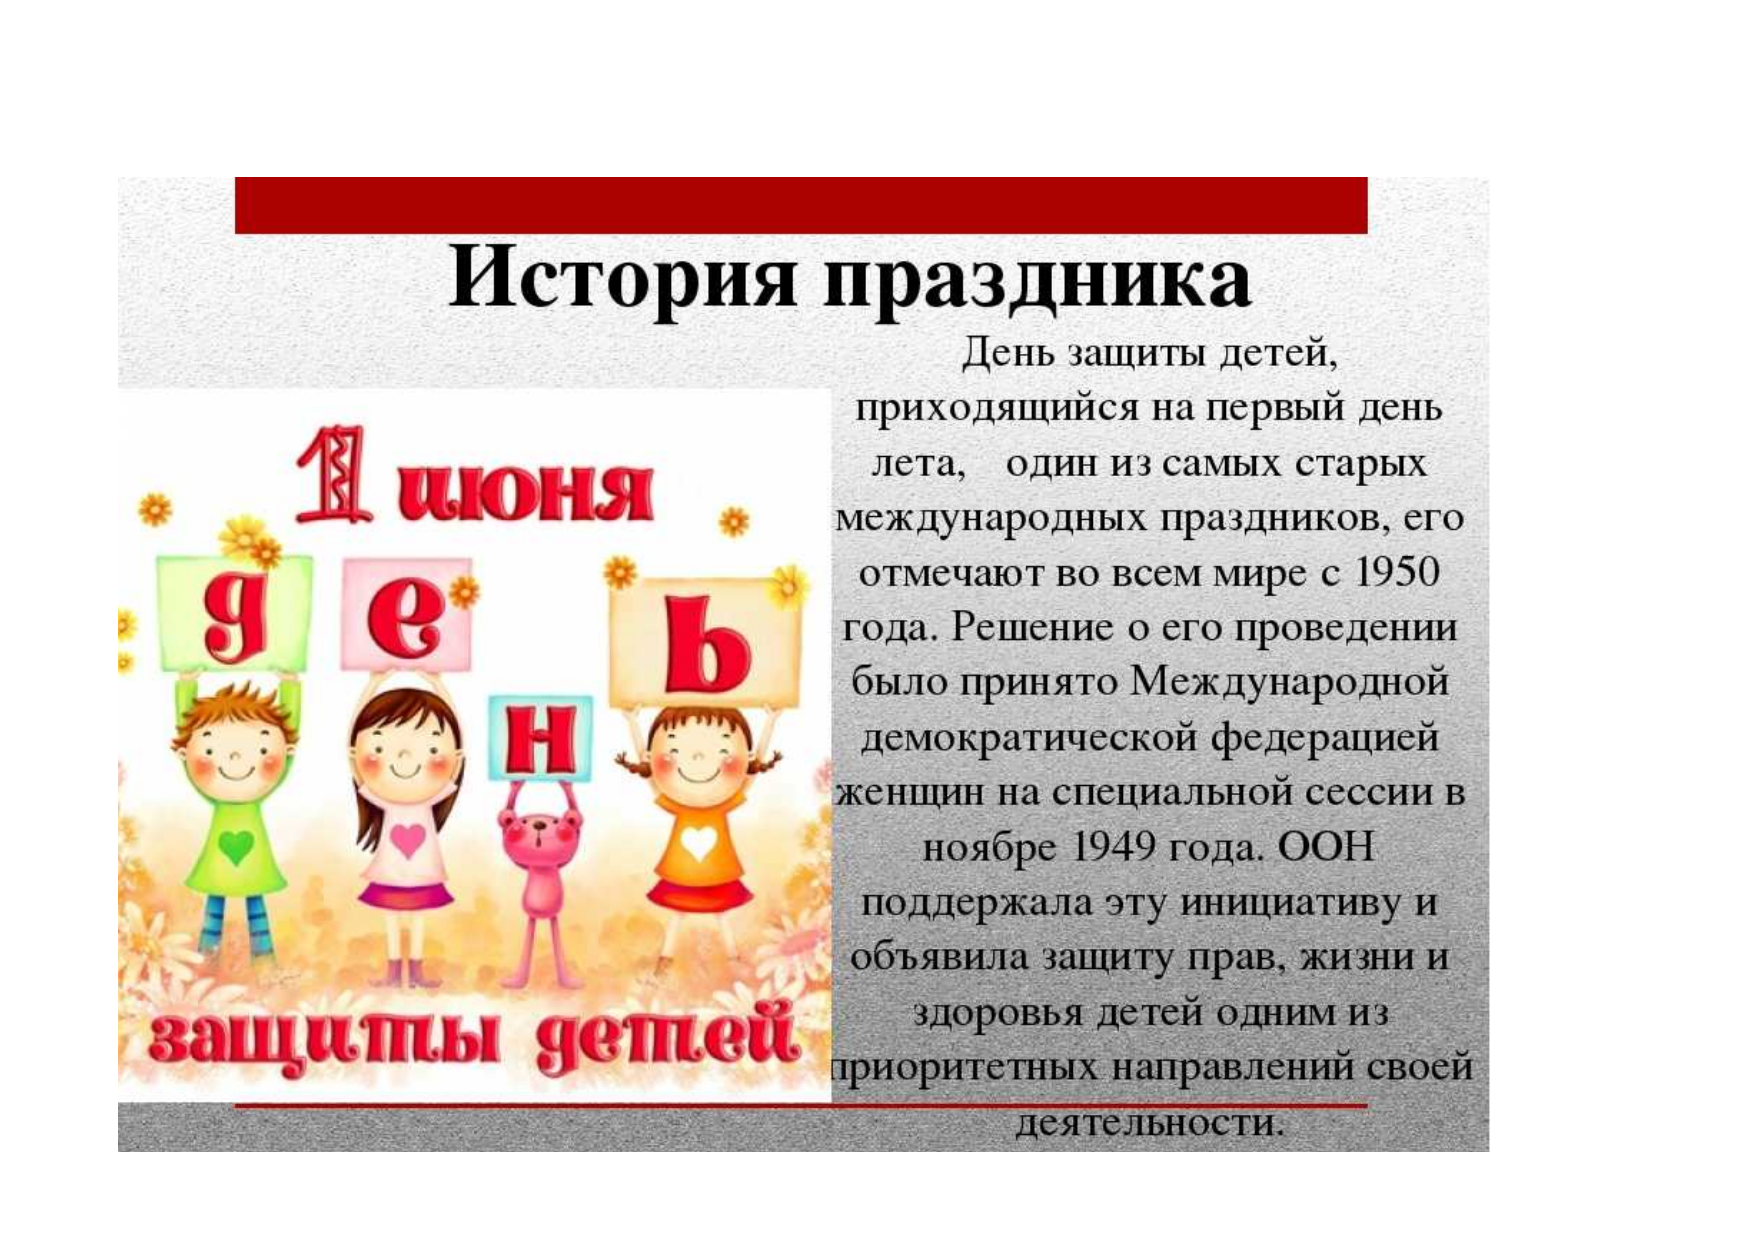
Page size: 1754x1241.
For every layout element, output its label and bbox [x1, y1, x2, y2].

picture [118, 177, 1491, 1152]
